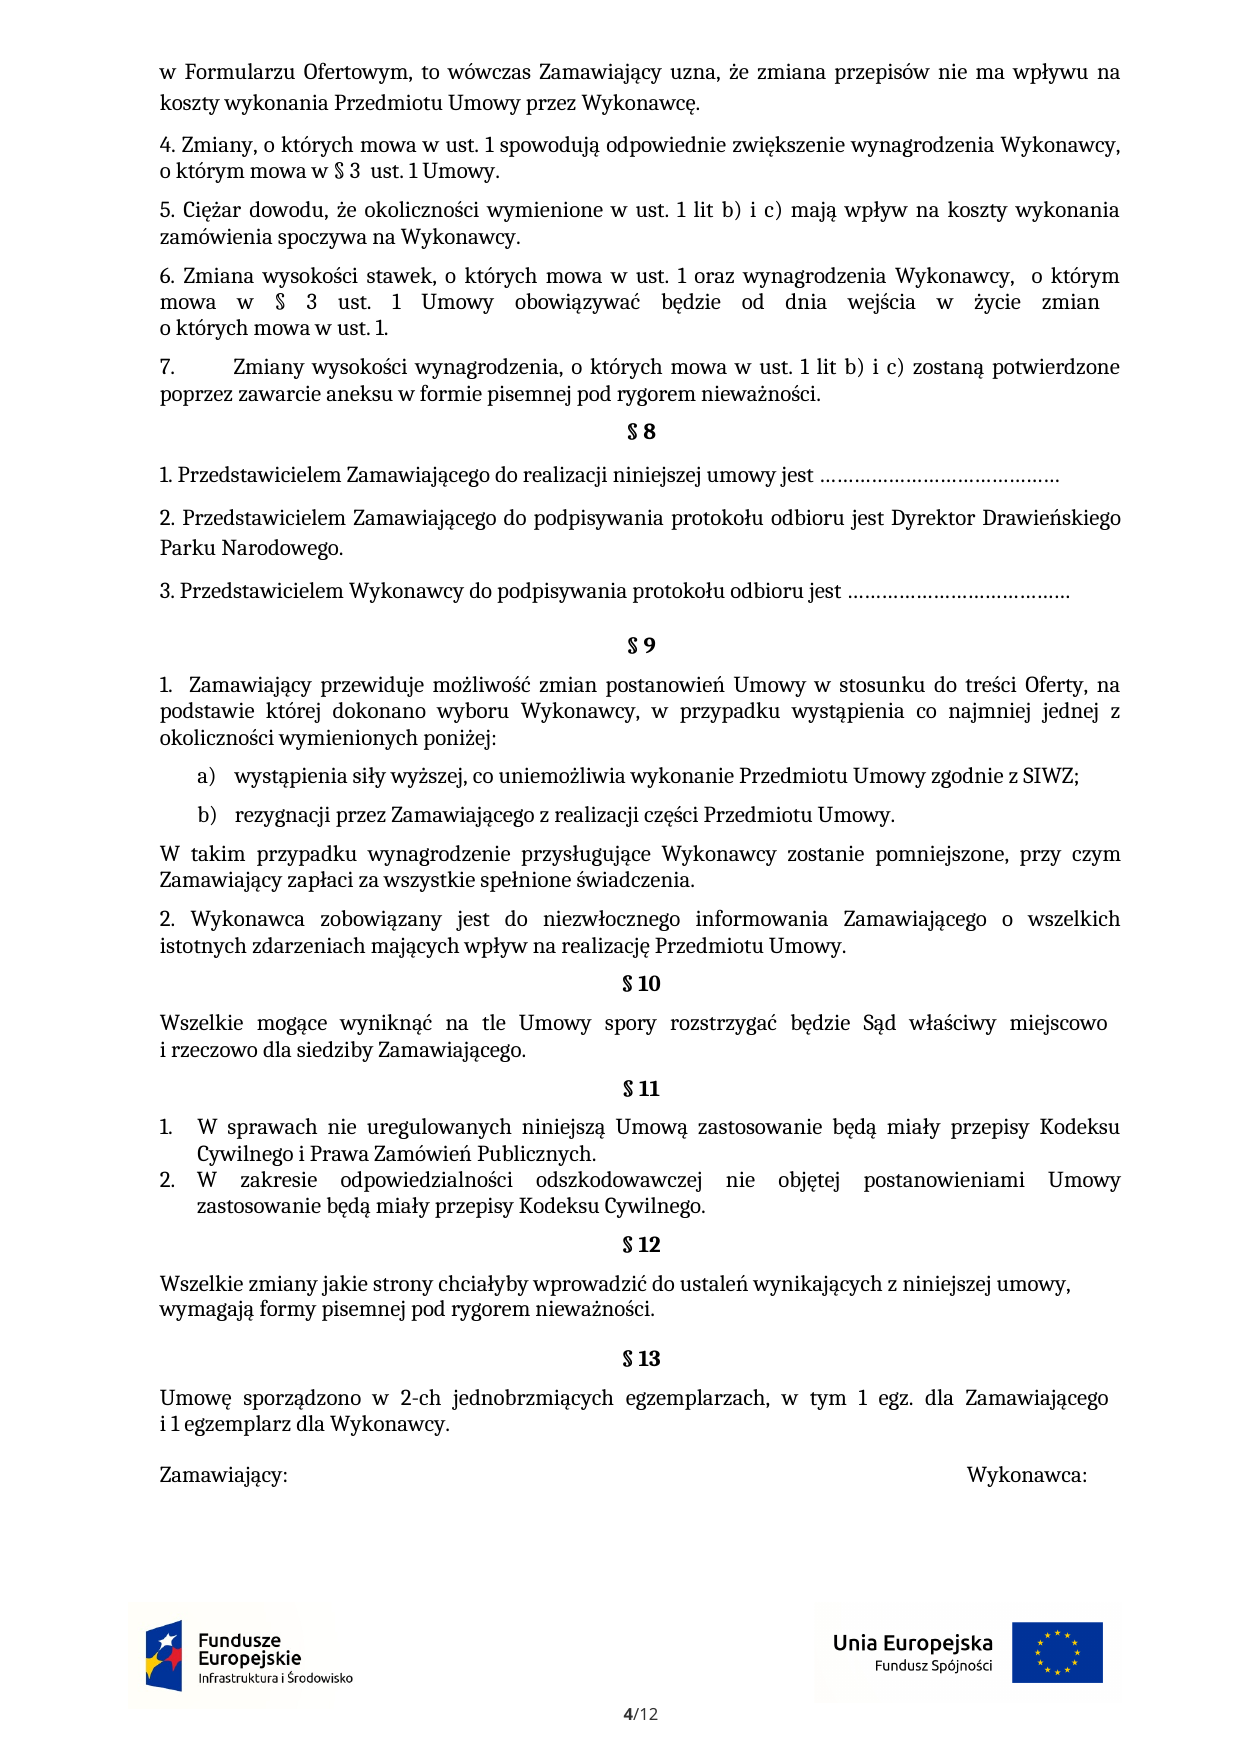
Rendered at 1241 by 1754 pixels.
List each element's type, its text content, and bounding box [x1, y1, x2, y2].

text 7. Zmiany wysokości wynagrodzenia, o których mowa w ust. 1 lit b) i c) zostaną potwierdzone poprzez zawarcie aneksu w formie pisemnej pod rygorem nieważności. [159, 354, 1122, 407]
text 5. Ciężar dowodu, że okoliczności wymienione w ust. 1 lit b) i c) mają wpływ na koszty wykonania zamówienia spoczywa na Wykonawcy. [159, 197, 1122, 250]
text § 8 [159, 419, 1122, 446]
text § 9 [159, 633, 1122, 659]
text 3. Przedstawicielem Wykonawcy do podpisywania protokołu odbioru jest ………………………………… [159, 577, 1122, 604]
picture [128, 1602, 370, 1709]
text § 13 [159, 1346, 1122, 1372]
text § 12 [159, 1232, 1122, 1258]
text Wszelkie zmiany jakie strony chciałyby wprowadzić do ustaleń wynikających z niniejszej umowy, wymagają formy pisemnej pod rygorem nieważności. [159, 1271, 1122, 1321]
text 2. Przedstawicielem Zamawiającego do podpisywania protokołu odbioru jest Dyrektor Drawieńskiego Parku Narodowego. [159, 504, 1122, 561]
text 6. Zmiana wysokości stawek, o których mowa w ust. 1 oraz wynagrodzenia Wykonawcy, o którym mowa w § 3 ust. 1 Umowy obowiązywać będzie od dnia wejścia w życie zmian o których mowa w ust. 1. [159, 262, 1122, 341]
list Zamawiający przewiduje możliwość zmian postanowień Umowy w stosunku do treści Oferty, na podstawie której dokonano wyboru Wykonawcy, w przypadku wystąpienia co najmniej jednej z okoliczności wymienionych poniżej: [159, 672, 1122, 751]
text Umowę sporządzono w 2-ch jednobrzmiących egzemplarzach, w tym 1 egz. dla Zamawiającego i 1 egzemplarz dla Wykonawcy. [159, 1385, 1122, 1437]
text 2. Wykonawca zobowiązany jest do niezwłocznego informowania Zamawiającego o wszelkich istotnych zdarzeniach mających wpływ na realizację Przedmiotu Umowy. [159, 906, 1122, 959]
text 4. Zmiany, o których mowa w ust. 1 spowodują odpowiednie zwiększenie wynagrodzenia Wykonawcy, o którym mowa w § 3 ust. 1 Umowy. [159, 132, 1122, 185]
text § 10 [159, 971, 1122, 998]
text Zamawiający: Wykonawca: [159, 1462, 1122, 1487]
text Wszelkie mogące wyniknąć na tle Umowy spory rozstrzygać będzie Sąd właściwy miejscowo i rzeczowo dla siedziby Zamawiającego. [159, 1010, 1122, 1063]
text § 11 [159, 1075, 1122, 1102]
list W sprawach nie uregulowanych niniejszą Umową zastosowanie będą miały przepisy Kodeksu Cywilnego i Prawa Zamówień Publicznych. [159, 1114, 1122, 1167]
list rezygnacji przez Zamawiającego z realizacji części Przedmiotu Umowy. [197, 802, 1122, 828]
list wystąpienia siły wyższej, co uniemożliwia wykonanie Przedmiotu Umowy zgodnie z SIWZ; [197, 763, 1122, 789]
text 1. Przedstawicielem Zamawiającego do realizacji niniejszej umowy jest …………………………………… [159, 462, 1122, 488]
list W zakresie odpowiedzialności odszkodowawczej nie objętej postanowieniami Umowy zastosowanie będą miały przepisy Kodeksu Cywilnego. [159, 1167, 1122, 1219]
picture [814, 1602, 1123, 1703]
text W takim przypadku wynagrodzenie przysługujące Wykonawcy zostanie pomniejszone, przy czym Zamawiający zapłaci za wszystkie spełnione świadczenia. [159, 841, 1122, 893]
